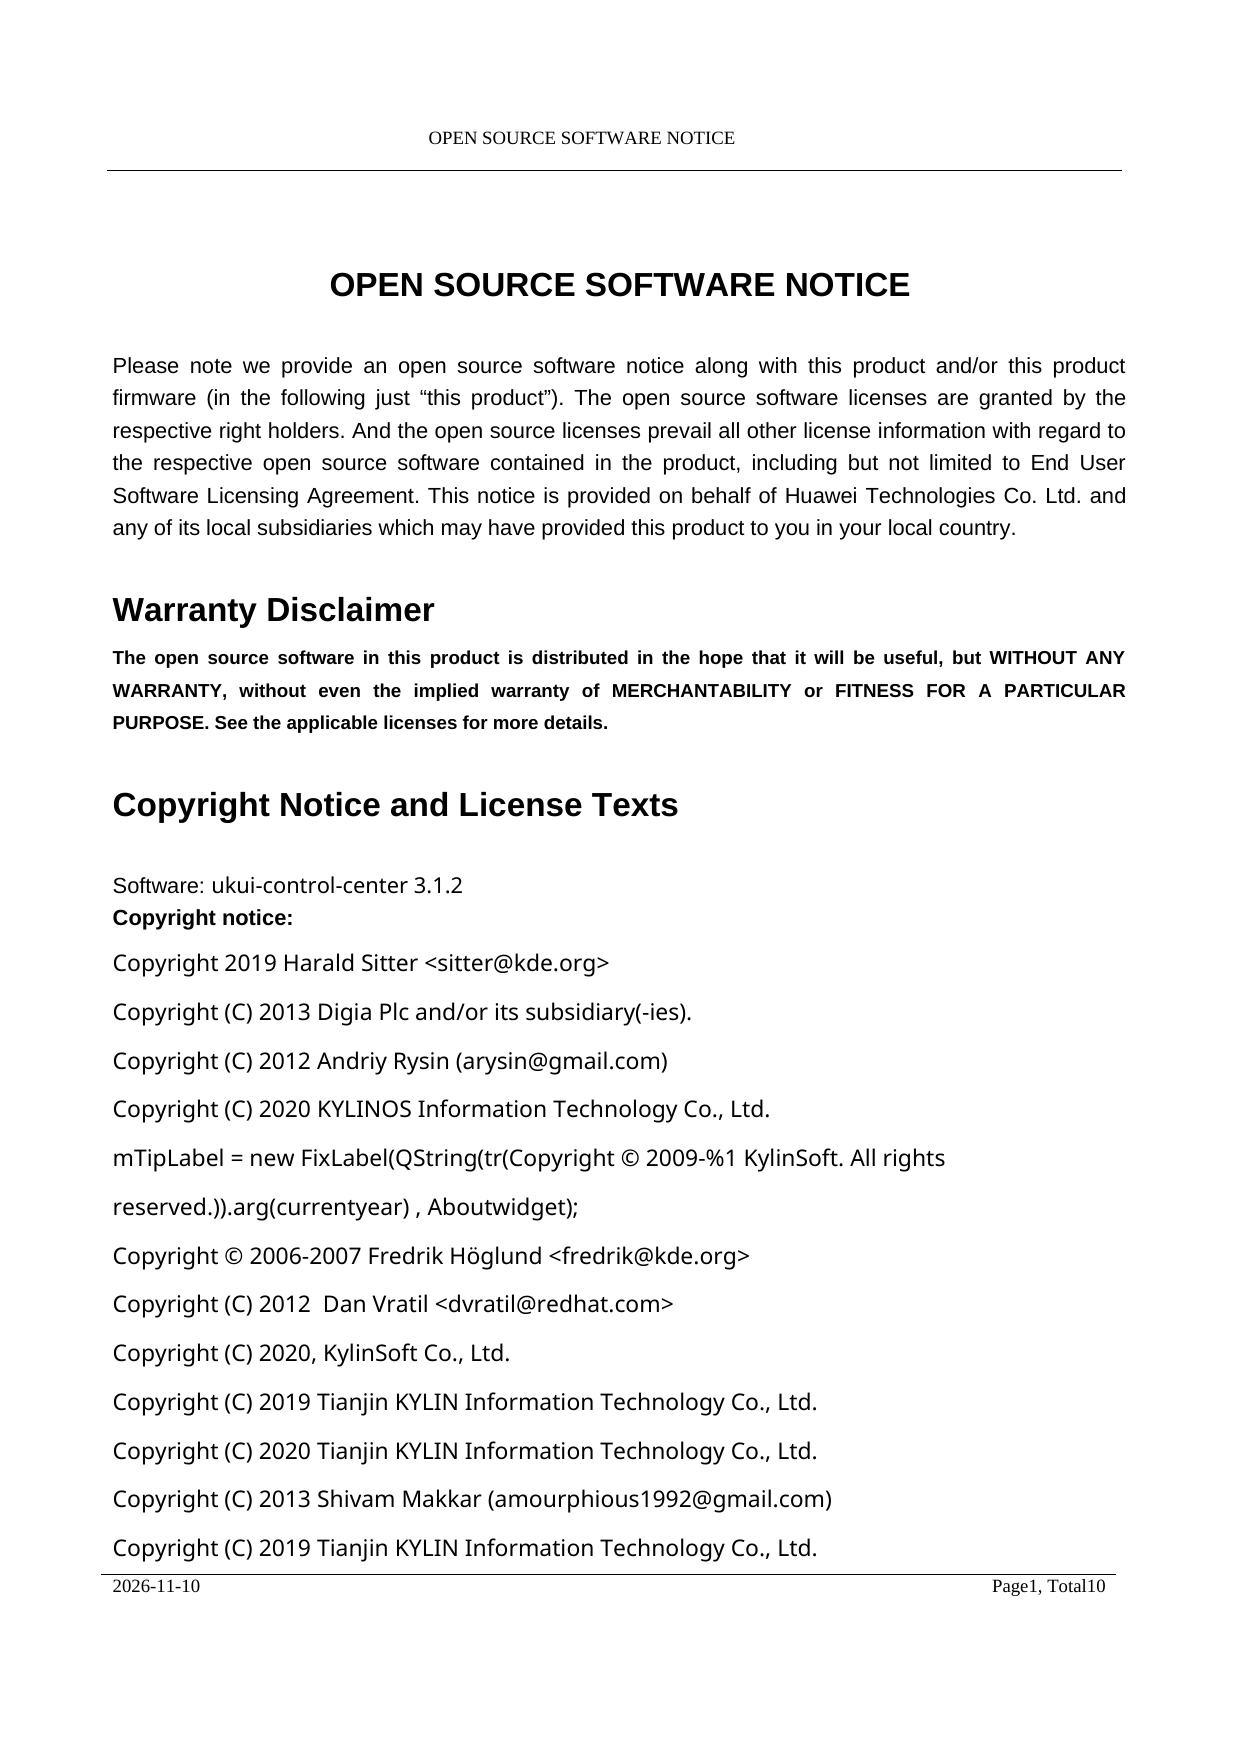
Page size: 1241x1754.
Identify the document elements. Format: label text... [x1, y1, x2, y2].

text OPEN SOURCE SOFTWARE NOTICE [112, 251, 1128, 316]
text The open source software in this product is distributed in the hope that it will be useful, but WITHOUT ANY WARRANTY, without even the implied warranty of MERCHANTABILITY or FITNESS FOR A PARTICULAR PURPOSE. See the applicable licenses for more details. [112, 641, 1128, 739]
text Copyright notice: [112, 901, 1128, 934]
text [112, 947, 1128, 1564]
text Warranty Disclaimer [112, 576, 1128, 641]
text Copyright Notice and License Texts [112, 771, 1128, 836]
text Please note we provide an open source software notice along with this product and/or this product firmware (in the following just “this product”). The open source software licenses are granted by the respective right holders. And the open source licenses prevail all other license information with regard to the respective open source software contained in the product, including but not limited to End User Software Licensing Agreement. This notice is provided on behalf of Huawei Technologies Co. Ltd. and any of its local subsidiaries which may have provided this product to you in your local country. [112, 349, 1128, 544]
text Software: ukui-control-center 3.1.2 [112, 869, 1128, 901]
